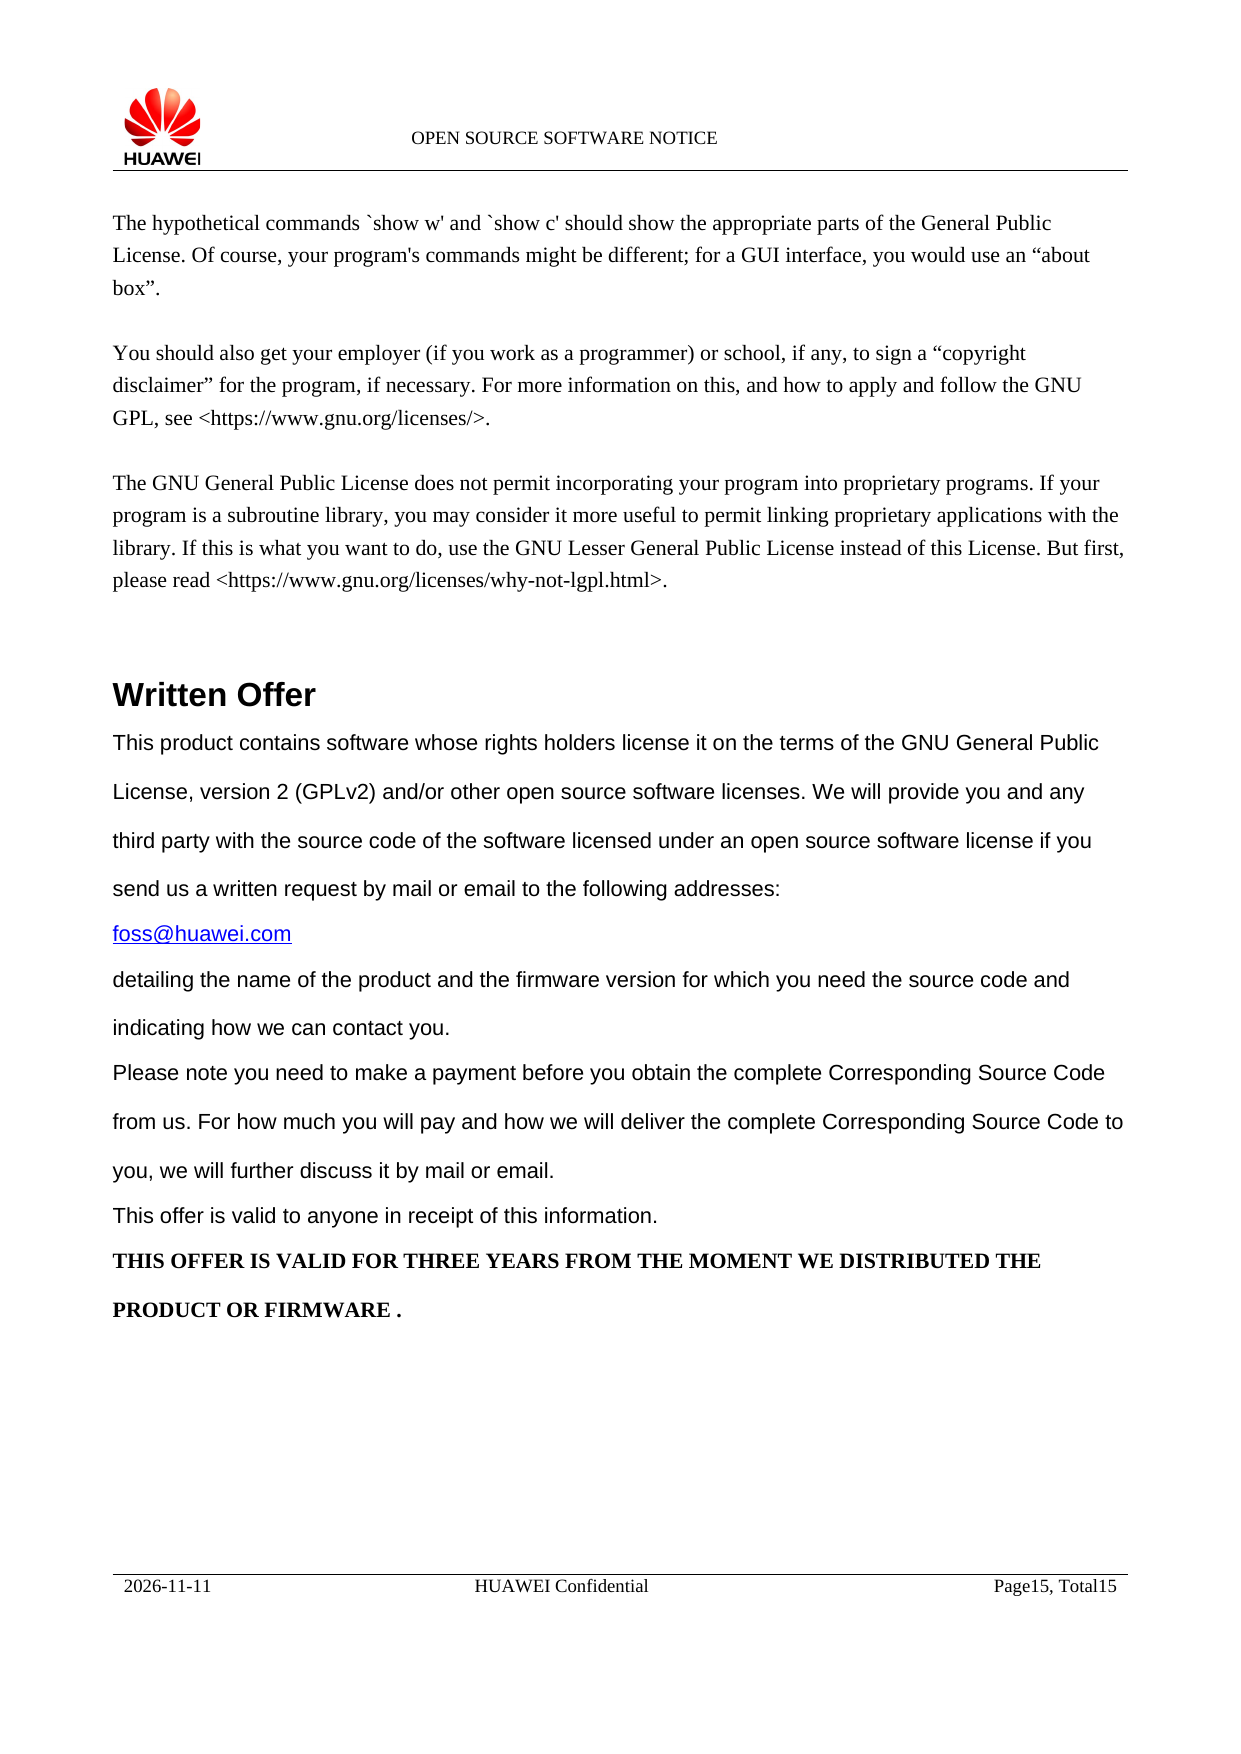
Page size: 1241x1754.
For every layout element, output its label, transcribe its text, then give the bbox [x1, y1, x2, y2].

text foss@huawei.com [112, 918, 1128, 950]
text detailing the name of the product and the firmware version for which you need the source code and indicating how we can contact you. [112, 963, 1128, 1044]
picture [124, 88, 201, 165]
text This offer is valid to anyone in receipt of this information. [112, 1199, 1128, 1232]
text This offer is valid for three years from the moment we distributed the product or firmware . [112, 1244, 1128, 1326]
text Written Offer [112, 661, 1128, 726]
text Please note you need to make a payment before you obtain the complete Corresponding Source Code from us. For how much you will pay and how we will deliver the complete Corresponding Source Code to you, we will further discuss it by mail or email. [112, 1057, 1128, 1187]
text This product contains software whose rights holders license it on the terms of the GNU General Public License, version 2 (GPLv2) and/or other open source software licenses. We will provide you and any third party with the source code of the software licensed under an open source software license if you send us a written request by mail or email to the following addresses: [112, 726, 1128, 905]
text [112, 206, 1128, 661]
